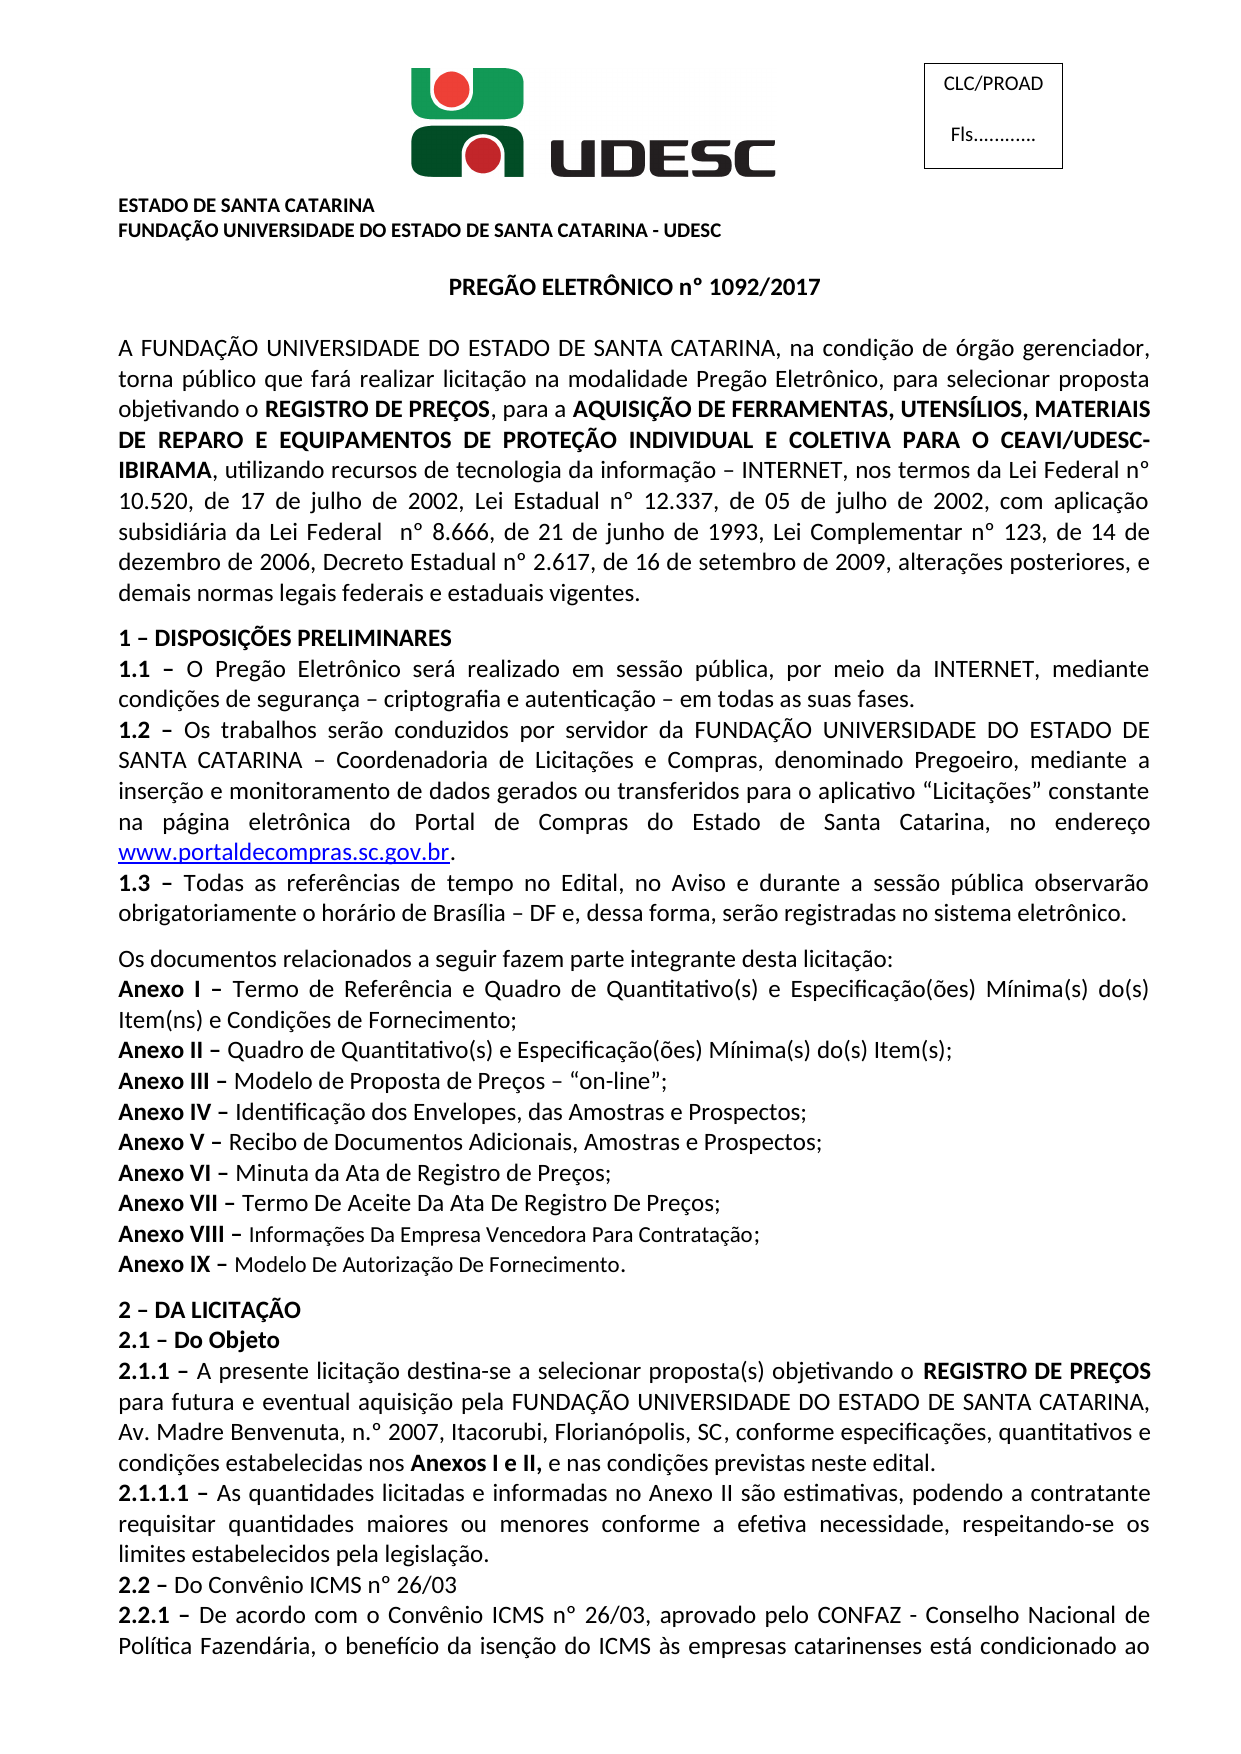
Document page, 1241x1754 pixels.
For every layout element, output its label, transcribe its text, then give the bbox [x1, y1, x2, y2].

text 2.2 – Do Convênio ICMS nº 26/03 [118, 1569, 1152, 1599]
text Anexo VIII – Informações Da Empresa Vencedora Para Contratação; [118, 1218, 1152, 1248]
text Anexo VII – Termo De Aceite Da Ata De Registro De Preços; [118, 1187, 1152, 1218]
text 2.1 – Do Objeto [118, 1324, 1152, 1355]
text 1.3 – Todas as referências de tempo no Edital, no Aviso e durante a sessão pública observarão obrigatoriamente o horário de Brasília – DF e, dessa forma, serão registradas no sistema eletrônico. [118, 867, 1152, 928]
text A FUNDAÇÃO UNIVERSIDADE DO ESTADO DE SANTA CATARINA, na condição de órgão gerenciador, torna público que fará realizar licitação na modalidade Pregão Eletrônico, para selecionar proposta objetivando o REGISTRO DE PREÇOS, para a AQUISIÇÃO DE FERRAMENTAS, UTENSÍLIOS, MATERIAIS DE REPARO E EQUIPAMENTOS DE PROTEÇÃO INDIVIDUAL E COLETIVA PARA O CEAVI/UDESC-IBIRAMA, utilizando recursos de tecnologia da informação – INTERNET, nos termos da Lei Federal nº 10.520, de 17 de julho de 2002, Lei Estadual nº 12.337, de 05 de julho de 2002, com aplicação subsidiária da Lei Federal nº 8.666, de 21 de junho de 1993, Lei Complementar nº 123, de 14 de dezembro de 2006, Decreto Estadual nº 2.617, de 16 de setembro de 2009, alterações posteriores, e demais normas legais federais e estaduais vigentes. [118, 332, 1152, 607]
text 2.1.1 – A presente licitação destina-se a selecionar proposta(s) objetivando o REGISTRO DE PREÇOS para futura e eventual aquisição pela FUNDAÇÃO UNIVERSIDADE DO ESTADO DE SANTA CATARINA, Av. Madre Benvenuta, n.º 2007, Itacorubi, Florianópolis, SC, conforme especificações, quantitativos e condições estabelecidas nos Anexos I e II, e nas condições previstas neste edital. [118, 1355, 1152, 1477]
text Anexo II – Quadro de Quantitativo(s) e Especificação(ões) Mínima(s) do(s) Item(s); [118, 1034, 1152, 1065]
text 1.1 – O Pregão Eletrônico será realizado em sessão pública, por meio da INTERNET, mediante condições de segurança – criptografia e autenticação – em todas as suas fases. [118, 653, 1152, 714]
text 1.2 – Os trabalhos serão conduzidos por servidor da FUNDAÇÃO UNIVERSIDADE DO ESTADO DE SANTA CATARINA – Coordenadoria de Licitações e Compras, denominado Pregoeiro, mediante a inserção e monitoramento de dados gerados ou transferidos para o aplicativo “Licitações” constante na página eletrônica do Portal de Compras do Estado de Santa Catarina, no endereço www.portaldecompras.sc.gov.br. [118, 714, 1152, 867]
text Anexo IX – Modelo De Autorização De Fornecimento. [118, 1248, 1152, 1279]
text Anexo IV – Identificação dos Envelopes, das Amostras e Prospectos; [118, 1096, 1152, 1126]
text 2 – DA LICITAÇÃO [118, 1294, 1152, 1324]
text Anexo VI – Minuta da Ata de Registro de Preços; [118, 1157, 1152, 1187]
picture [411, 68, 777, 178]
text 1 – DISPOSIÇÕES PRELIMINARES [118, 622, 1152, 653]
text Anexo I – Termo de Referência e Quadro de Quantitativo(s) e Especificação(ões) Mínima(s) do(s) Item(ns) e Condições de Fornecimento; [118, 973, 1152, 1034]
text Anexo V – Recibo de Documentos Adicionais, Amostras e Prospectos; [118, 1126, 1152, 1157]
text Os documentos relacionados a seguir fazem parte integrante desta licitação: [118, 943, 1152, 973]
text 2.1.1.1 – As quantidades licitadas e informadas no Anexo II são estimativas, podendo a contratante requisitar quantidades maiores ou menores conforme a efetiva necessidade, respeitando-se os limites estabelecidos pela legislação. [118, 1477, 1152, 1569]
text PREGÃO ELETRÔNICO nº 1092/2017 [118, 271, 1152, 302]
text Anexo III – Modelo de Proposta de Preços – “on-line”; [118, 1065, 1152, 1096]
